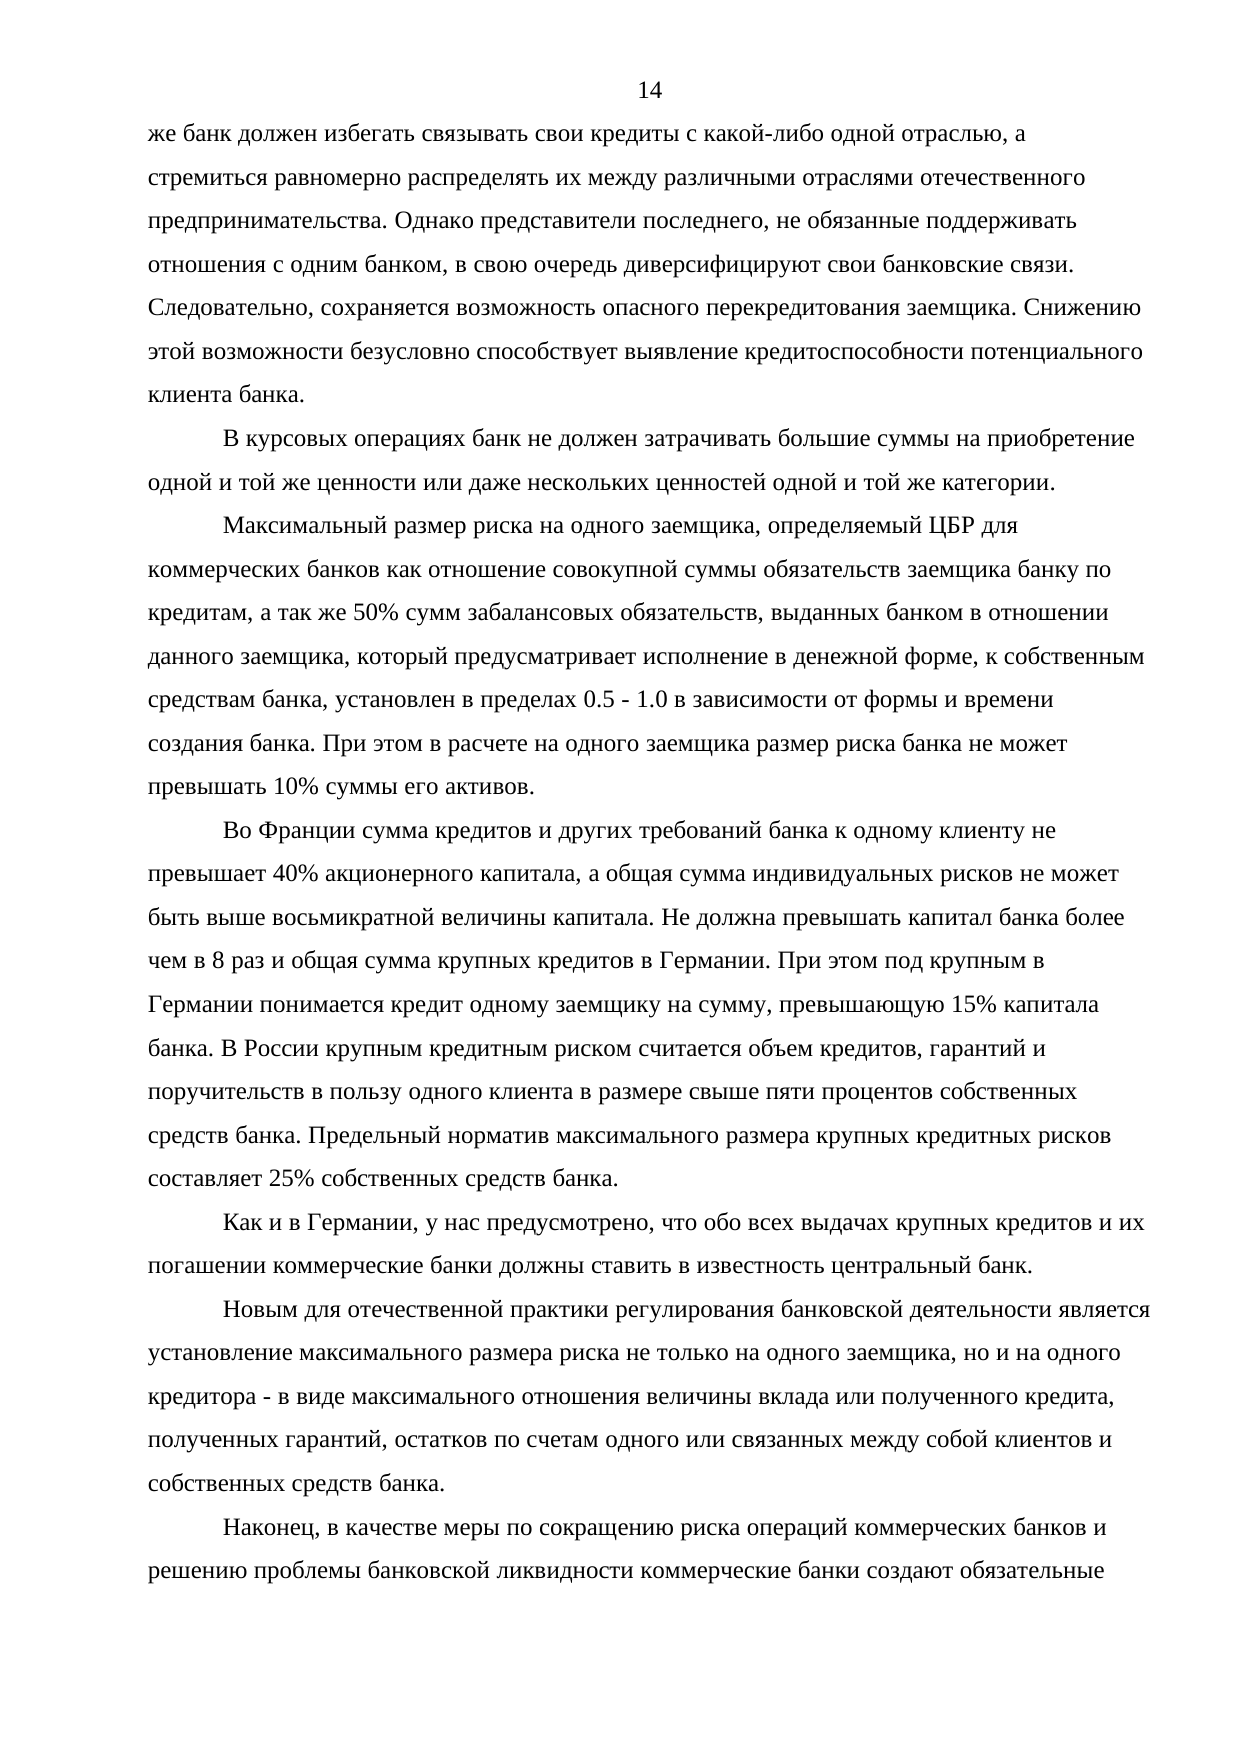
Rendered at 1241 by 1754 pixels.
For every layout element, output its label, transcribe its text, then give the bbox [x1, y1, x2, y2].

text Как и в Германии, у нас предусмотрено, что обо всех выдачах крупных кредитов и их погашении коммерческие банки должны ставить в известность центральный банк. [148, 1207, 1152, 1279]
text В курсовых операциях банк не должен затрачивать большие суммы на приобретение одной и той же ценности или даже нескольких ценностей одной и той же категории. [148, 423, 1152, 496]
text Новым для отечественной практики регулирования банковской деятельности является установление максимального размера риска не только на одного заемщика, но и на одного кредитора - в виде максимального отношения величины вклада или полученного кредита, полученных гарантий, остатков по счетам одного или связанных между собой клиентов и собственных средств банка. [148, 1294, 1152, 1497]
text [148, 118, 1152, 408]
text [148, 1511, 1152, 1584]
text Максимальный размер риска на одного заемщика, определяемый ЦБР для коммерческих банков как отношение совокупной суммы обязательств заемщика банку по кредитам, а так же 50% сумм забалансовых обязательств, выданных банком в отношении данного заемщика, который предусматривает исполнение в денежной форме, к собственным средствам банка, установлен в пределах 0.5 - 1.0 в зависимости от формы и времени создания банка. При этом в расчете на одного заемщика размер риска банка не может превышать 10% суммы его активов. [148, 510, 1152, 800]
text Во Франции сумма кредитов и других требований банка к одному клиенту не превышает 40% акционерного капитала, а общая сумма индивидуальных рисков не может быть выше восьмикратной величины капитала. Не должна превышать капитал банка более чем в 8 раз и общая сумма крупных кредитов в Германии. При этом под крупным в Германии понимается кредит одному заемщику на сумму, превышающую 15% капитала банка. В России крупным кредитным риском считается объем кредитов, гарантий и поручительств в пользу одного клиента в размере свыше пяти процентов собственных средств банка. Предельный норматив максимального размера крупных кредитных рисков составляет 25% собственных средств банка. [148, 815, 1152, 1192]
